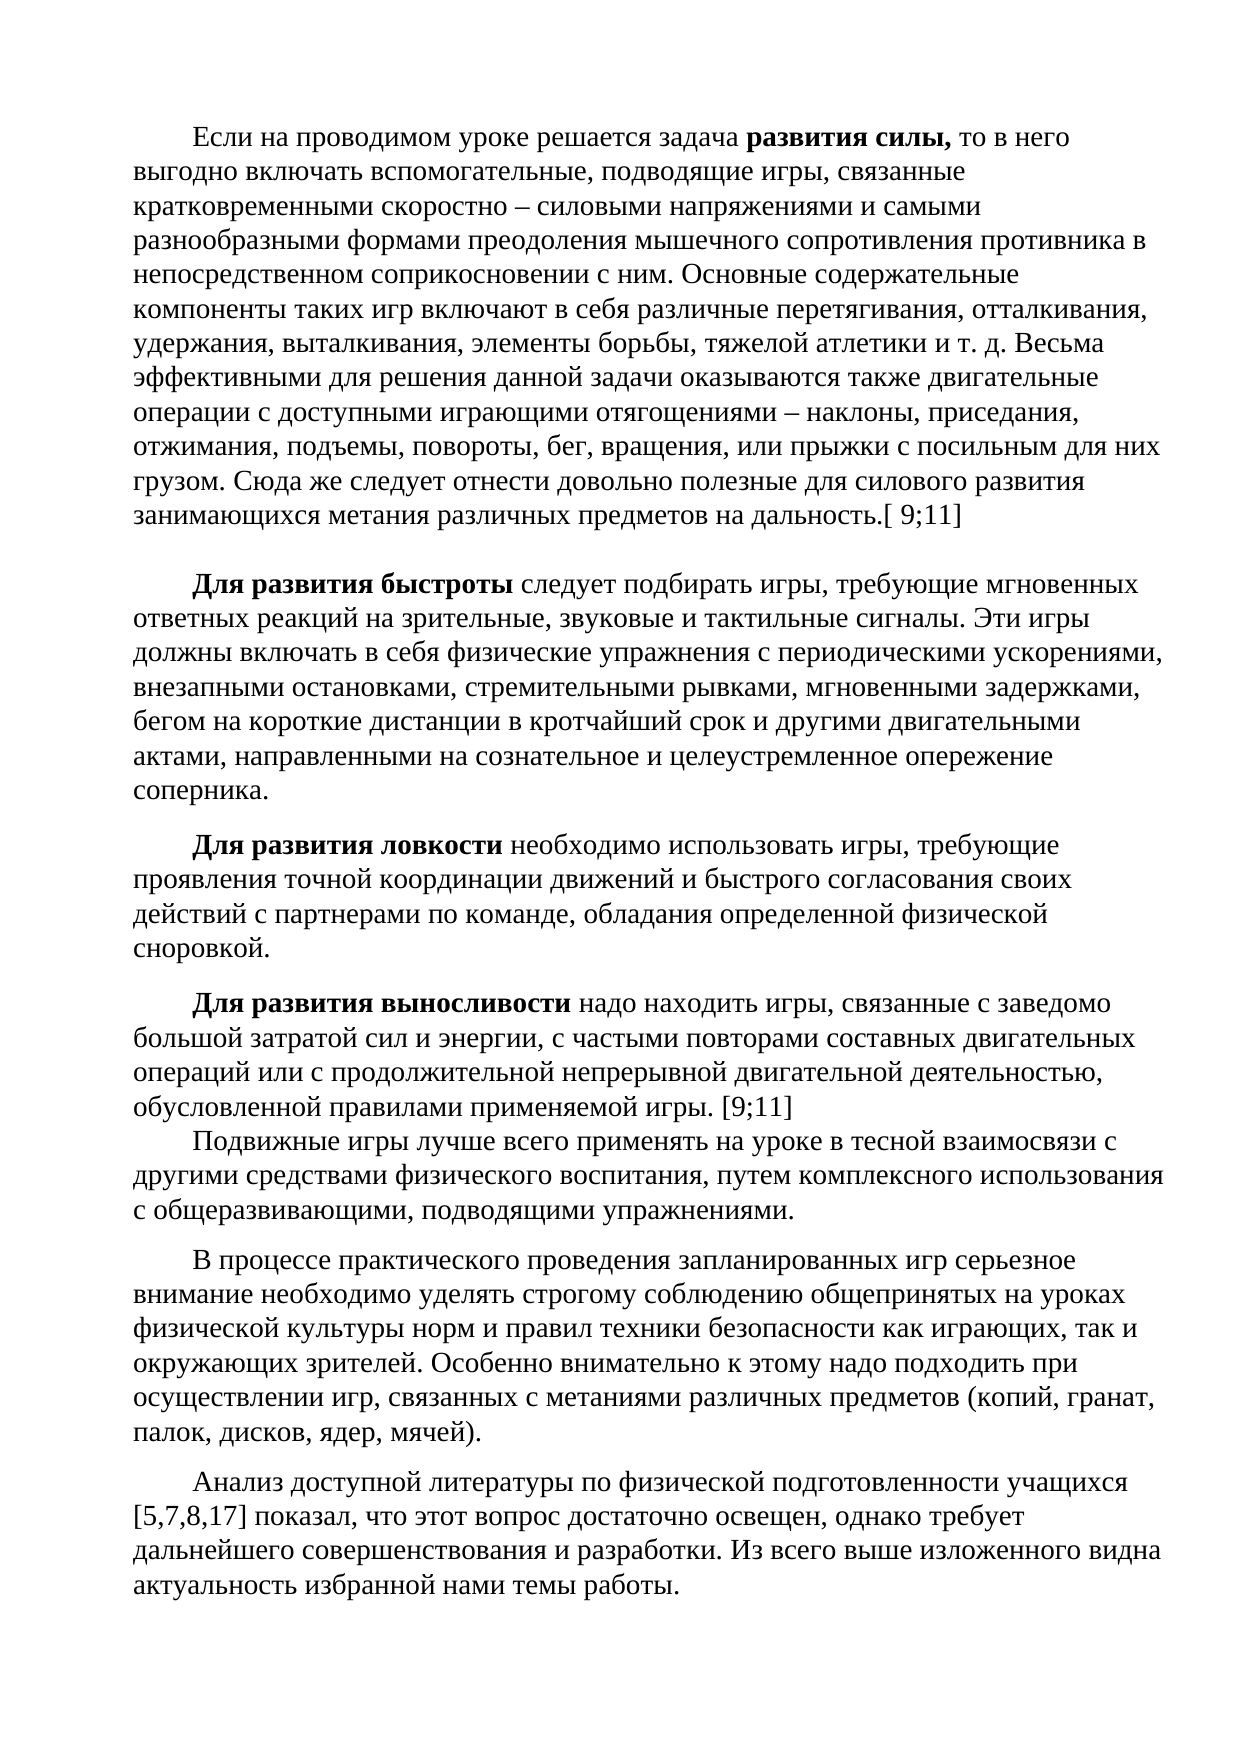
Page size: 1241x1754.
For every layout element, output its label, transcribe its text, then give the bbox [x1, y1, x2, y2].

text Для развития быстроты следует подбирать игры, требующие мгновенных ответных реакций на зрительные, звуковые и тактильные сигналы. Эти игры должны включать в себя физические упражнения с периодическими ускорениями, внезапными остановками, стремительными рывками, мгновенными задержками, бегом на короткие дистанции в кротчайший срок и другими двигательными актами, направленными на сознательное и целеустремленное опережение соперника. [133, 565, 1167, 806]
text Подвижные игры лучше всего применять на уроке в тесной взаимосвязи с другими средствами физического воспитания, путем комплексного использования с общеразвивающими, подводящими упражнениями. [133, 1122, 1167, 1225]
text Для развития ловкости необходимо использовать игры, требующие проявления точной координации движений и быстрого согласования своих действий с партнерами по команде, обладания определенной физической сноровкой. [133, 826, 1167, 964]
text Для развития выносливости надо находить игры, связанные с заведомо большой затратой сил и энергии, с частыми повторами составных двигательных операций или с продолжительной непрерывной двигательной деятельностью, обусловленной правилами применяемой игры. [9;11] [133, 985, 1167, 1122]
text В процессе практического проведения запланированных игр серьезное внимание необходимо уделять строгому соблюдению общепринятых на уроках физической культуры норм и правил техники безопасности как играющих, так и окружающих зрителей. Особенно внимательно к этому надо подходить при осуществлении игр, связанных с метаниями различных предметов (копий, гранат, палок, дисков, ядер, мячей). [133, 1241, 1167, 1447]
text Анализ доступной литературы по физической подготовленности учащихся [5,7,8,17] показал, что этот вопрос достаточно освещен, однако требует дальнейшего совершенствования и разработки. Из всего выше изложенного видна актуальность избранной нами темы работы. [133, 1463, 1167, 1600]
text Если на проводимом уроке решается задача развития силы, то в него выгодно включать вспомогательные, подводящие игры, связанные кратковременными скоростно – силовыми напряжениями и самыми разнообразными формами преодоления мышечного сопротивления противника в непосредственном соприкосновении с ним. Основные содержательные компоненты таких игр включают в себя различные перетягивания, отталкивания, удержания, выталкивания, элементы борьбы, тяжелой атлетики и т. д. Весьма эффективными для решения данной задачи оказываются также двигательные операции с доступными играющими отягощениями – наклоны, приседания, отжимания, подъемы, повороты, бег, вращения, или прыжки с посильным для них грузом. Сюда же следует отнести довольно полезные для силового развития занимающихся метания различных предметов на дальность.[ 9;11] [133, 118, 1167, 531]
